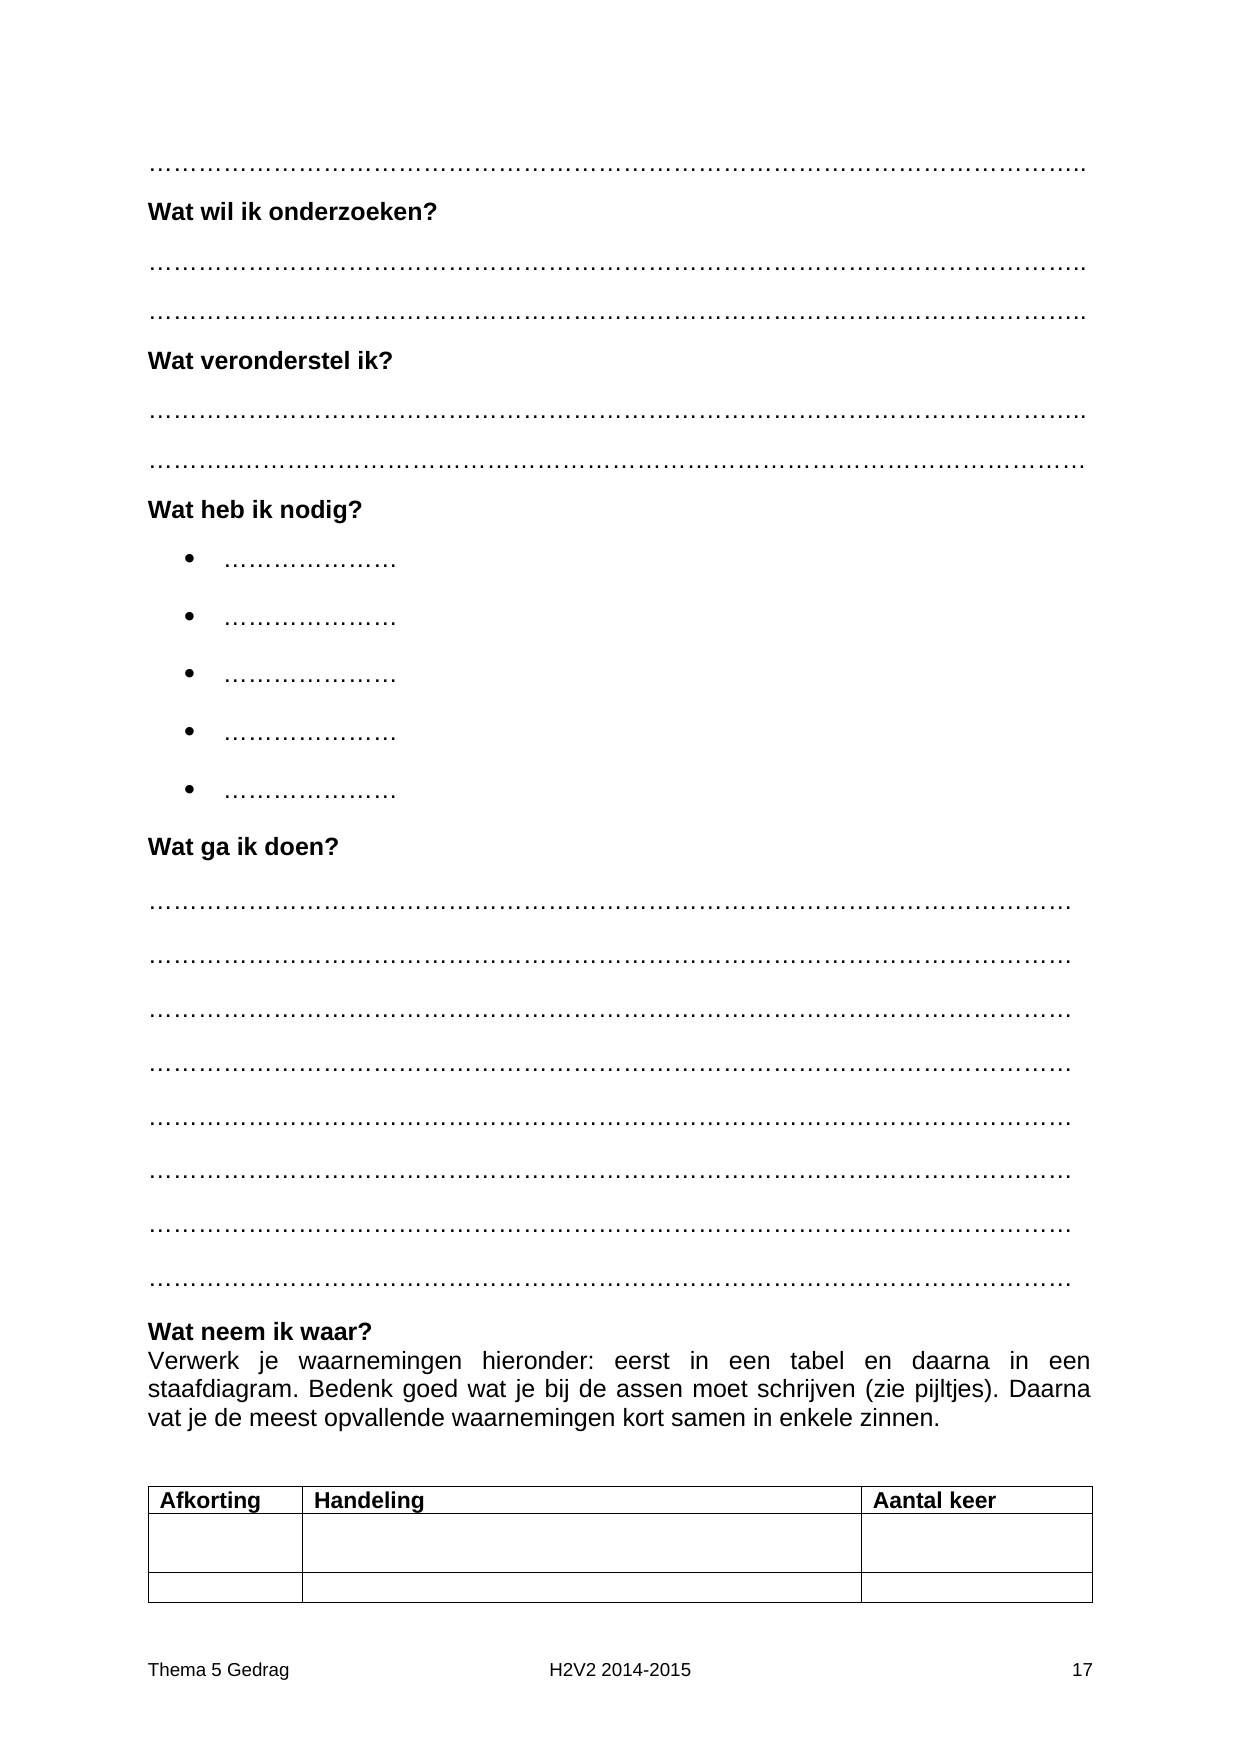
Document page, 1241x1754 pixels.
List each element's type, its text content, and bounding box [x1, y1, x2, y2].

list ………………… [185, 659, 1093, 688]
list ………………… [185, 775, 1093, 803]
text ………………………………………………………………………………………………… [148, 940, 1093, 969]
table_cell [149, 1514, 302, 1572]
text Verwerk je waarnemingen hieronder: eerst in een tabel en daarna in een staafdiagram. Bedenk goed wat je bij de assen moet schrijven (zie pijltjes). Daarna vat je de meest opvallende waarnemingen kort samen in enkele zinnen. [148, 1346, 1093, 1432]
text Wat neem ik waar? [148, 1317, 1093, 1346]
text ………………………………………………………………………………………………… [148, 1048, 1093, 1076]
text ………………………………………………………………………………………………… [148, 886, 1093, 915]
text ………………………………………………………………………………………………….. [148, 148, 1093, 176]
text Wat ga ik doen? [148, 832, 1093, 861]
list ………………… [185, 544, 1093, 573]
list ………………… [185, 717, 1093, 746]
table_header Handeling [303, 1487, 861, 1513]
table_cell [862, 1514, 1092, 1572]
text ………………………………………………………………………………………………….. [148, 396, 1093, 424]
table_cell [303, 1573, 861, 1602]
text ………………………………………………………………………………………………… [148, 1209, 1093, 1238]
text ………………………………………………………………………………………………… [148, 1102, 1093, 1130]
text Wat wil ik onderzoeken? [148, 197, 1093, 226]
text Wat heb ik nodig? [148, 495, 1093, 523]
table_cell [149, 1573, 302, 1602]
text ………………………………………………………………………………………………… [148, 1155, 1093, 1184]
text ………………………………………………………………………………………………….. [148, 296, 1093, 325]
list ………………… [185, 602, 1093, 631]
table_header Aantal keer [862, 1487, 1092, 1513]
text ………………………………………………………………………………………………….. [148, 247, 1093, 276]
text Wat veronderstel ik? [148, 346, 1093, 375]
text ………..………………………………………………………………………………………… [148, 445, 1093, 474]
text ………………………………………………………………………………………………… [148, 994, 1093, 1023]
table_header Afkorting [149, 1487, 302, 1513]
text ………………………………………………………………………………………………… [148, 1263, 1093, 1292]
table_cell [862, 1573, 1092, 1602]
table_cell [303, 1514, 861, 1572]
